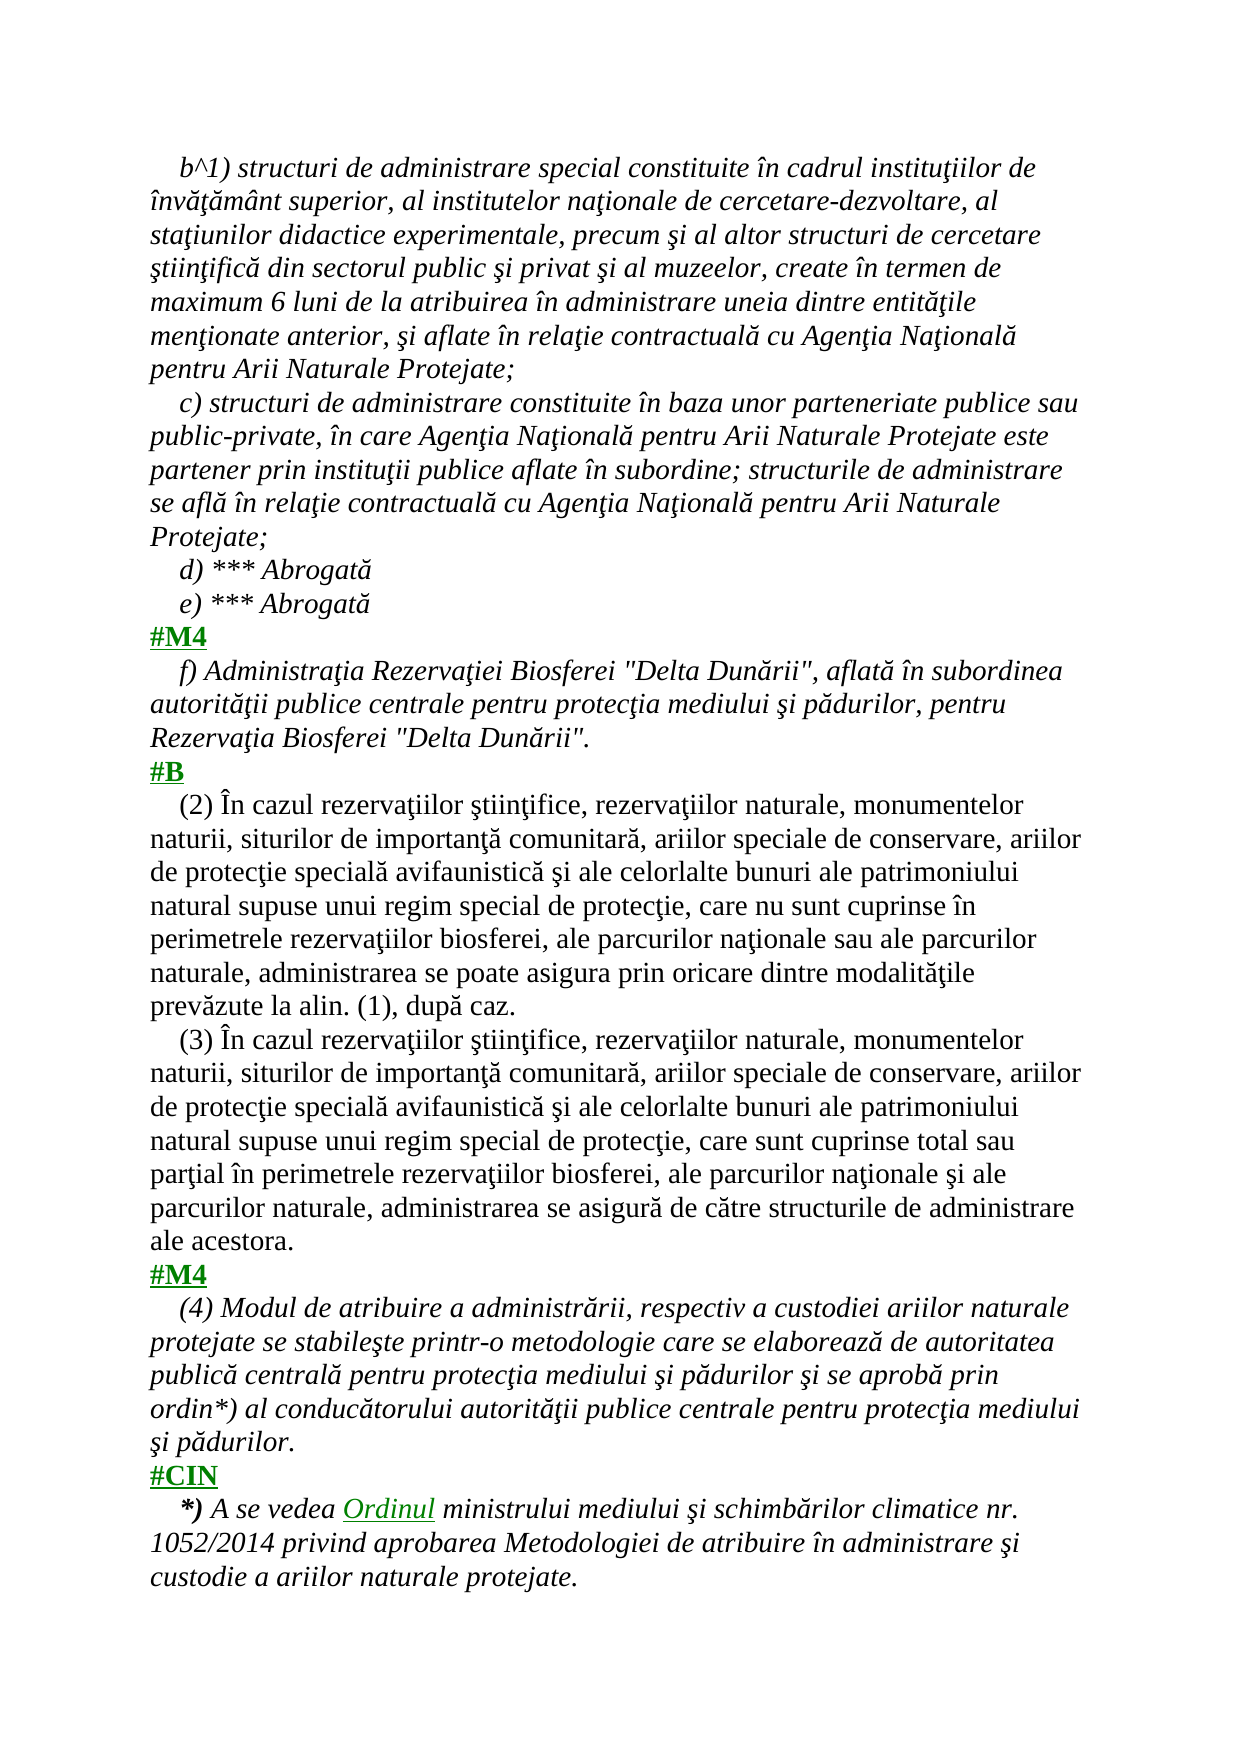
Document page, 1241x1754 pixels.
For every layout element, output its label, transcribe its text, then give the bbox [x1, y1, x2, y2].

text (2) În cazul rezervaţiilor ştiinţifice, rezervaţiilor naturale, monumentelor naturii, siturilor de importanţă comunitară, ariilor speciale de conservare, ariilor de protecţie specială avifaunistică şi ale celorlalte bunuri ale patrimoniului natural supuse unui regim special de protecţie, care nu sunt cuprinse în perimetrele rezervaţiilor biosferei, ale parcurilor naţionale sau ale parcurilor naturale, administrarea se poate asigura prin oricare dintre modalităţile prevăzute la alin. (1), după caz. [150, 787, 1090, 1022]
text #M4 [150, 619, 1090, 653]
text c) structuri de administrare constituite în baza unor parteneriate publice sau public-private, în care Agenţia Naţională pentru Arii Naturale Protejate este partener prin instituţii publice aflate în subordine; structurile de administrare se află în relaţie contractuală cu Agenţia Naţională pentru Arii Naturale Protejate; [150, 385, 1090, 552]
text b^1) structuri de administrare special constituite în cadrul instituţiilor de învăţământ superior, al institutelor naţionale de cercetare-dezvoltare, al staţiunilor didactice experimentale, precum şi al altor structuri de cercetare ştiinţifică din sectorul public şi privat şi al muzeelor, create în termen de maximum 6 luni de la atribuirea în administrare uneia dintre entităţile menţionate anterior, şi aflate în relaţie contractuală cu Agenţia Naţională pentru Arii Naturale Protejate; [150, 150, 1090, 385]
text #CIN [150, 1458, 1090, 1492]
text e) *** Abrogată [150, 586, 1090, 619]
text (3) În cazul rezervaţiilor ştiinţifice, rezervaţiilor naturale, monumentelor naturii, siturilor de importanţă comunitară, ariilor speciale de conservare, ariilor de protecţie specială avifaunistică şi ale celorlalte bunuri ale patrimoniului natural supuse unui regim special de protecţie, care sunt cuprinse total sau parţial în perimetrele rezervaţiilor biosferei, ale parcurilor naţionale şi ale parcurilor naturale, administrarea se asigură de către structurile de administrare ale acestora. [150, 1022, 1090, 1257]
text #M4 [150, 1257, 1090, 1290]
text f) Administraţia Rezervaţiei Biosferei "Delta Dunării", aflată în subordinea autorităţii publice centrale pentru protecţia mediului şi pădurilor, pentru Rezervaţia Biosferei "Delta Dunării". [150, 653, 1090, 754]
text d) *** Abrogată [150, 552, 1090, 586]
text *) A se vedea Ordinul ministrului mediului şi schimbărilor climatice nr. 1052/2014 privind aprobarea Metodologiei de atribuire în administrare şi custodie a ariilor naturale protejate. [150, 1492, 1090, 1592]
text #B [150, 754, 1090, 787]
text (4) Modul de atribuire a administrării, respectiv a custodiei ariilor naturale protejate se stabileşte printr-o metodologie care se elaborează de autoritatea publică centrală pentru protecţia mediului şi pădurilor şi se aprobă prin ordin*) al conducătorului autorităţii publice centrale pentru protecţia mediului şi pădurilor. [150, 1290, 1090, 1458]
